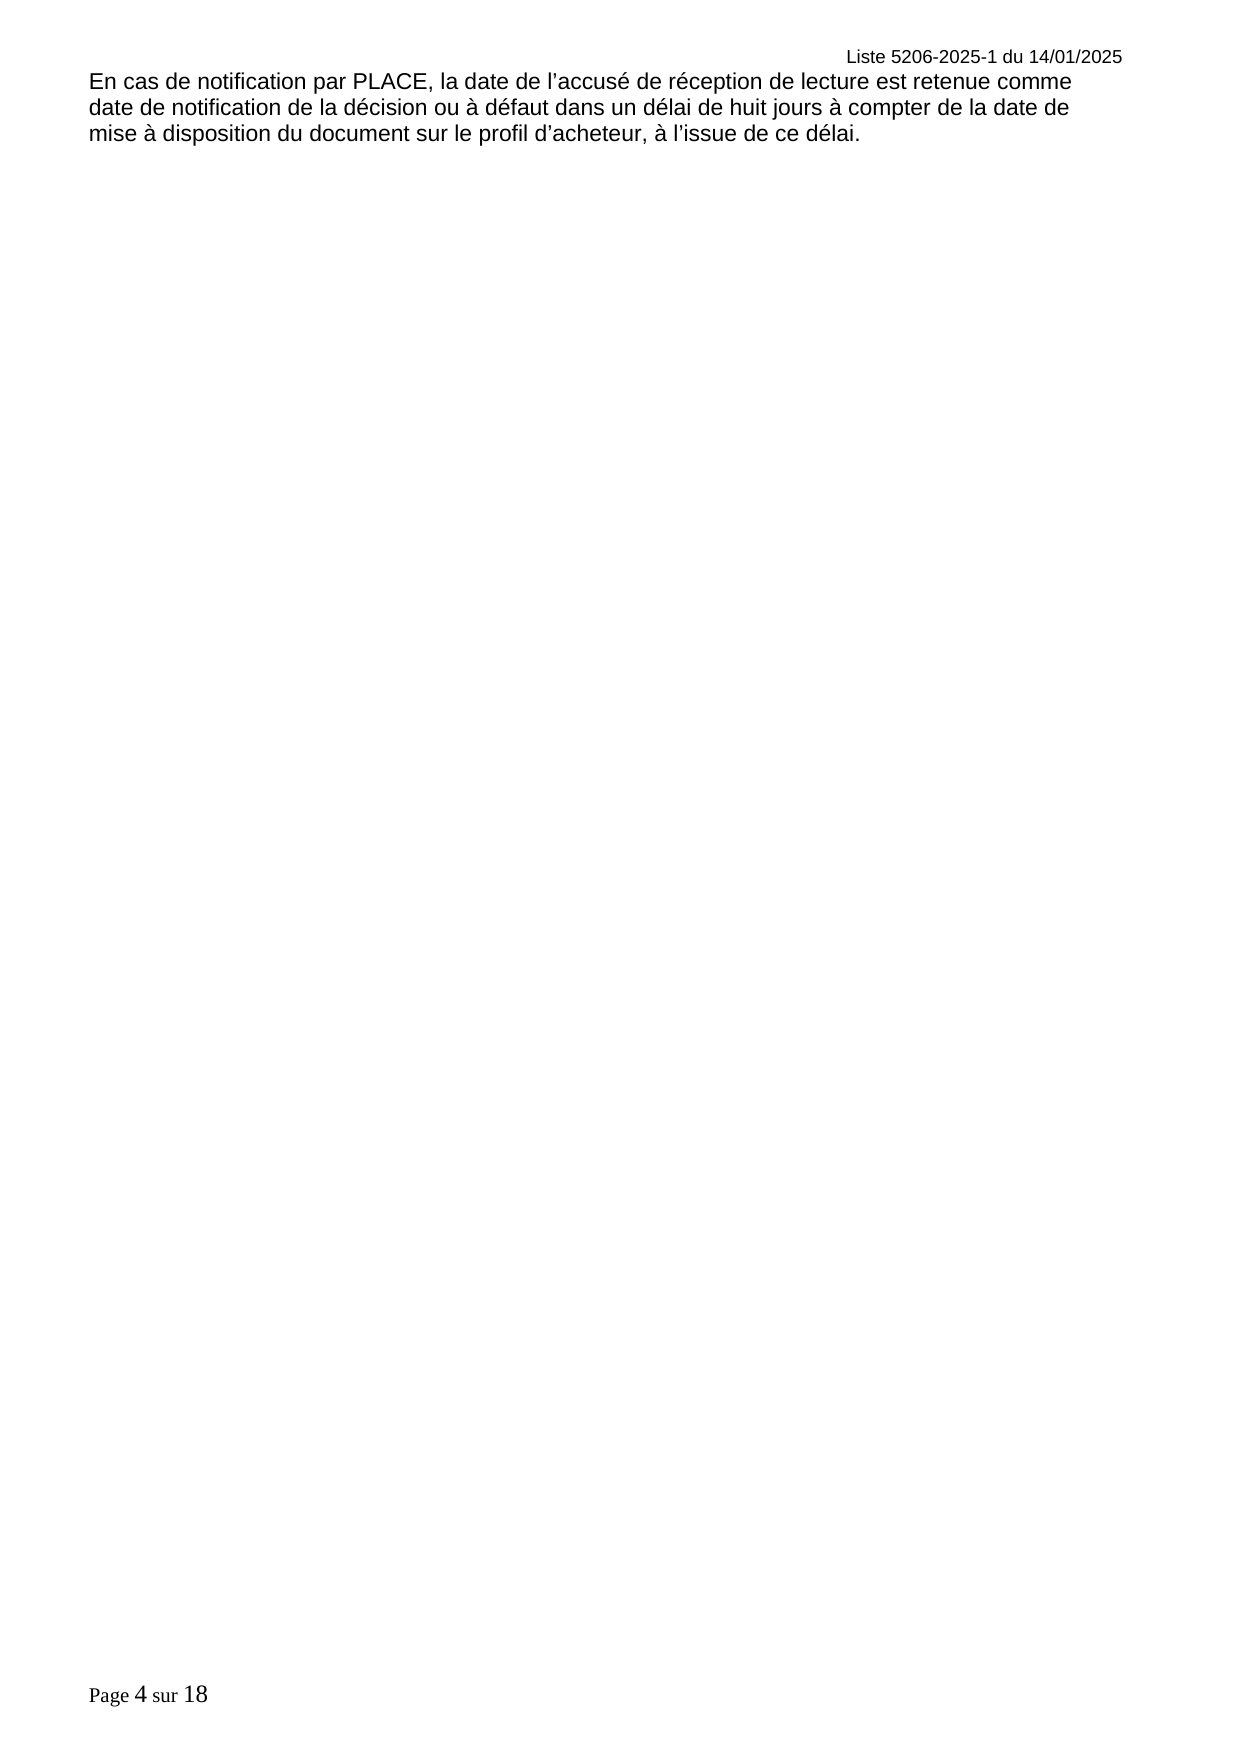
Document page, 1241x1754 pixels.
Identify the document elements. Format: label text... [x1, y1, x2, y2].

text En cas de notification par PLACE, la date de l’accusé de réception de lecture est retenue comme date de notification de la décision ou à défaut dans un délai de huit jours à compter de la date de mise à disposition du document sur le profil d’acheteur, à l’issue de ce délai. [89, 68, 1122, 147]
